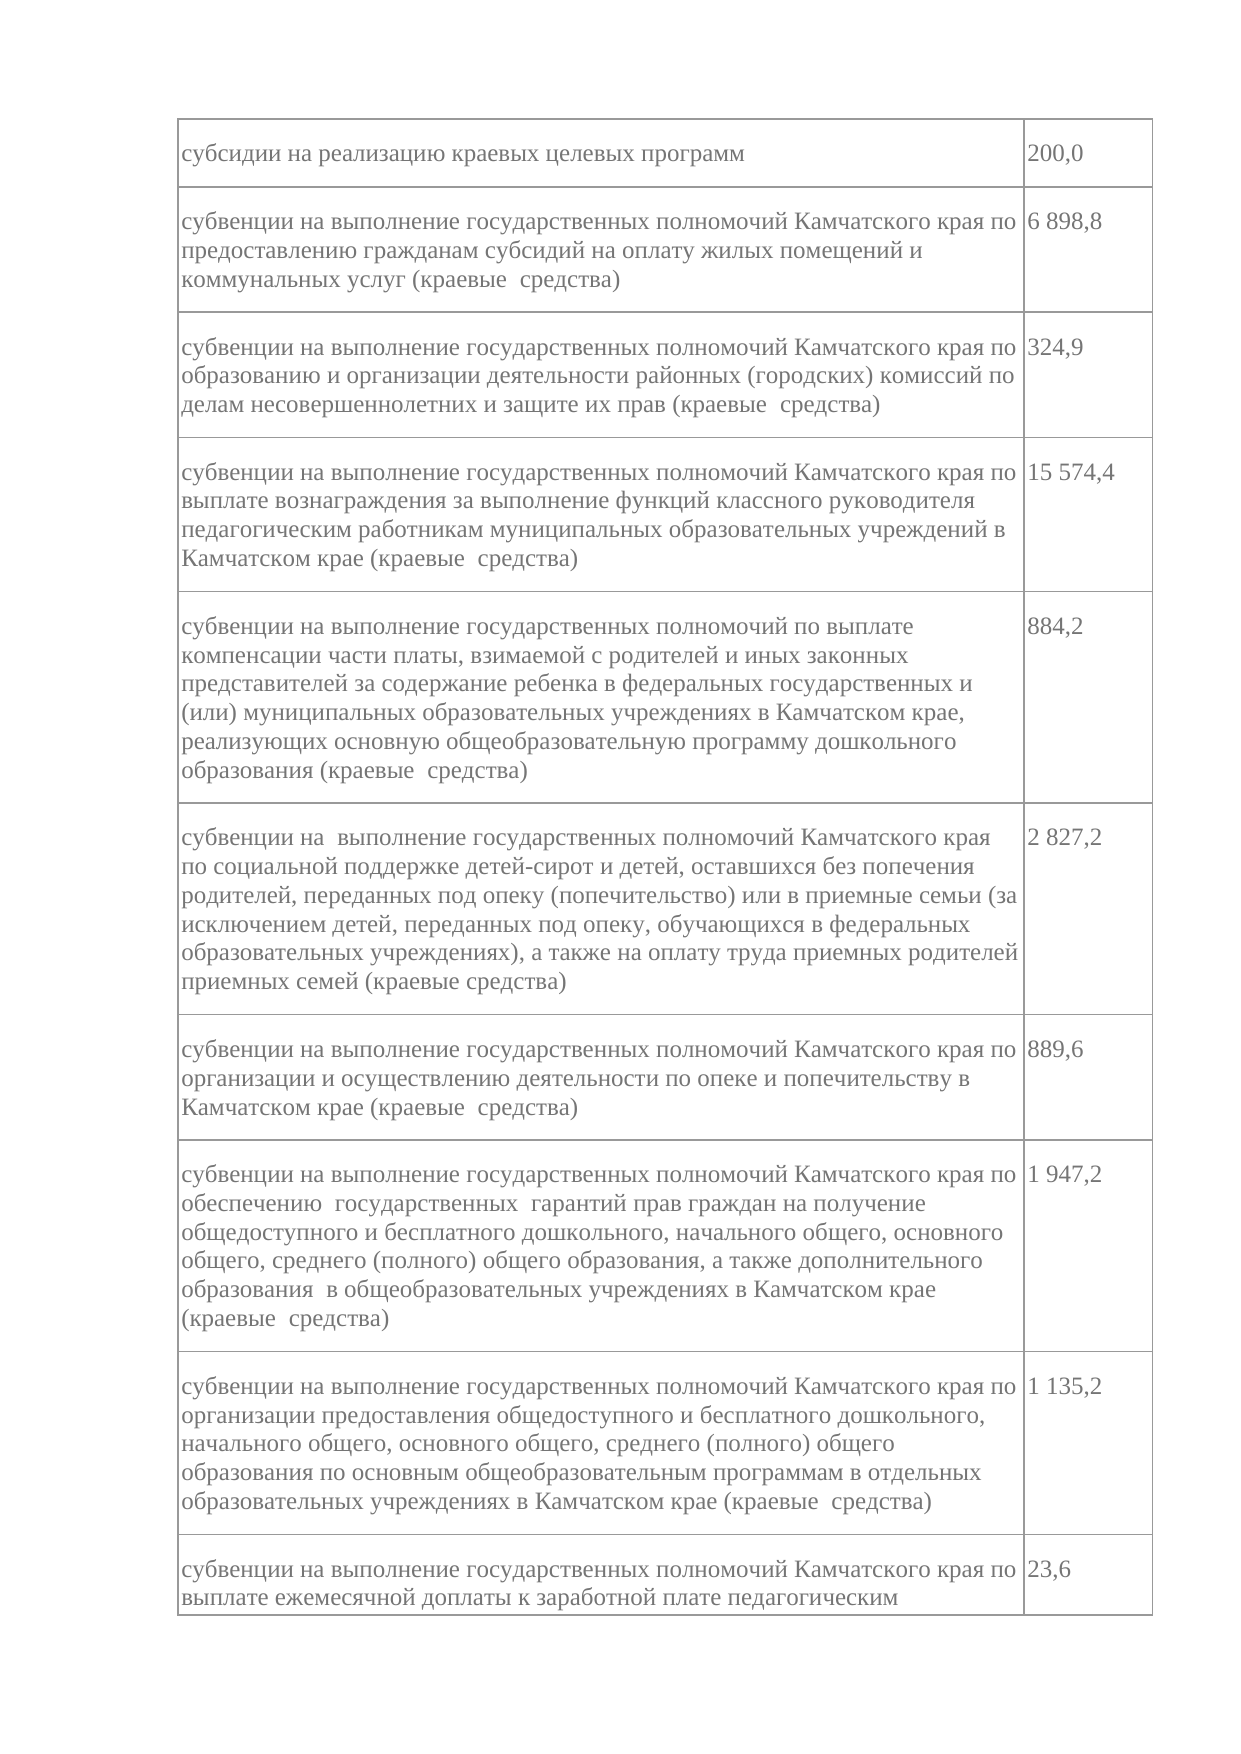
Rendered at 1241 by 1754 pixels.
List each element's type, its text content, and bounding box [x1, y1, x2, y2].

table_cell 889,6 [1025, 1015, 1152, 1139]
table_cell 15 574,4 [1025, 438, 1152, 591]
table_cell 324,9 [1025, 313, 1152, 437]
table_cell субвенции на выполнение государственных полномочий Камчатского края по выплате вознаграждения за выполнение функций классного руководителя педагогическим работникам муниципальных образовательных учреждений в Камчатском крае (краевые средства) [179, 438, 1023, 591]
table_cell 200,0 [1025, 120, 1152, 186]
table_cell субвенции на выполнение государственных полномочий Камчатского края по образованию и организации деятельности районных (городских) комиссий по делам несовершеннолетних и защите их прав (краевые средства) [179, 313, 1023, 437]
table_cell субвенции на выполнение государственных полномочий Камчатского края по организации предоставления общедоступного и бесплатного дошкольного, начального общего, основного общего, среднего (полного) общего образования по основным общеобразовательным программам в отдельных образовательных учреждениях в Камчатском крае (краевые средства) [179, 1352, 1023, 1533]
table_cell 884,2 [1025, 592, 1152, 802]
table_cell 1 135,2 [1025, 1352, 1152, 1533]
table_cell субвенции на выполнение государственных полномочий Камчатского края по обеспечению государственных гарантий прав граждан на получение общедоступного и бесплатного дошкольного, начального общего, основного общего, среднего (полного) общего образования, а также дополнительного образования в общеобразовательных учреждениях в Камчатском крае (краевые средства) [179, 1141, 1023, 1351]
table_cell субсидии на реализацию краевых целевых программ [179, 120, 1023, 186]
table_cell 1 947,2 [1025, 1141, 1152, 1351]
table_cell 6 898,8 [1025, 188, 1152, 311]
table_cell субвенции на выполнение государственных полномочий Камчатского края по социальной поддержке детей-сирот и детей, оставшихся без попечения родителей, переданных под опеку (попечительство) или в приемные семьи (за исключением детей, переданных под опеку, обучающихся в федеральных образовательных учреждениях), а также на оплату труда приемных родителей приемных семей (краевые средства) [179, 804, 1023, 1014]
table_cell субвенции на выполнение государственных полномочий Камчатского края по предоставлению гражданам субсидий на оплату жилых помещений и коммунальных услуг (краевые средства) [179, 188, 1023, 311]
table_cell 23,6 [1025, 1535, 1152, 1614]
table_cell субвенции на выполнение государственных полномочий по выплате компенсации части платы, взимаемой с родителей и иных законных представителей за содержание ребенка в федеральных государственных и (или) муниципальных образовательных учреждениях в Камчатском крае, реализующих основную общеобразовательную программу дошкольного образования (краевые средства) [179, 592, 1023, 802]
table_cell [179, 1535, 1023, 1614]
table_cell субвенции на выполнение государственных полномочий Камчатского края по организации и осуществлению деятельности по опеке и попечительству в Камчатском крае (краевые средства) [179, 1015, 1023, 1139]
table_cell 2 827,2 [1025, 804, 1152, 1014]
